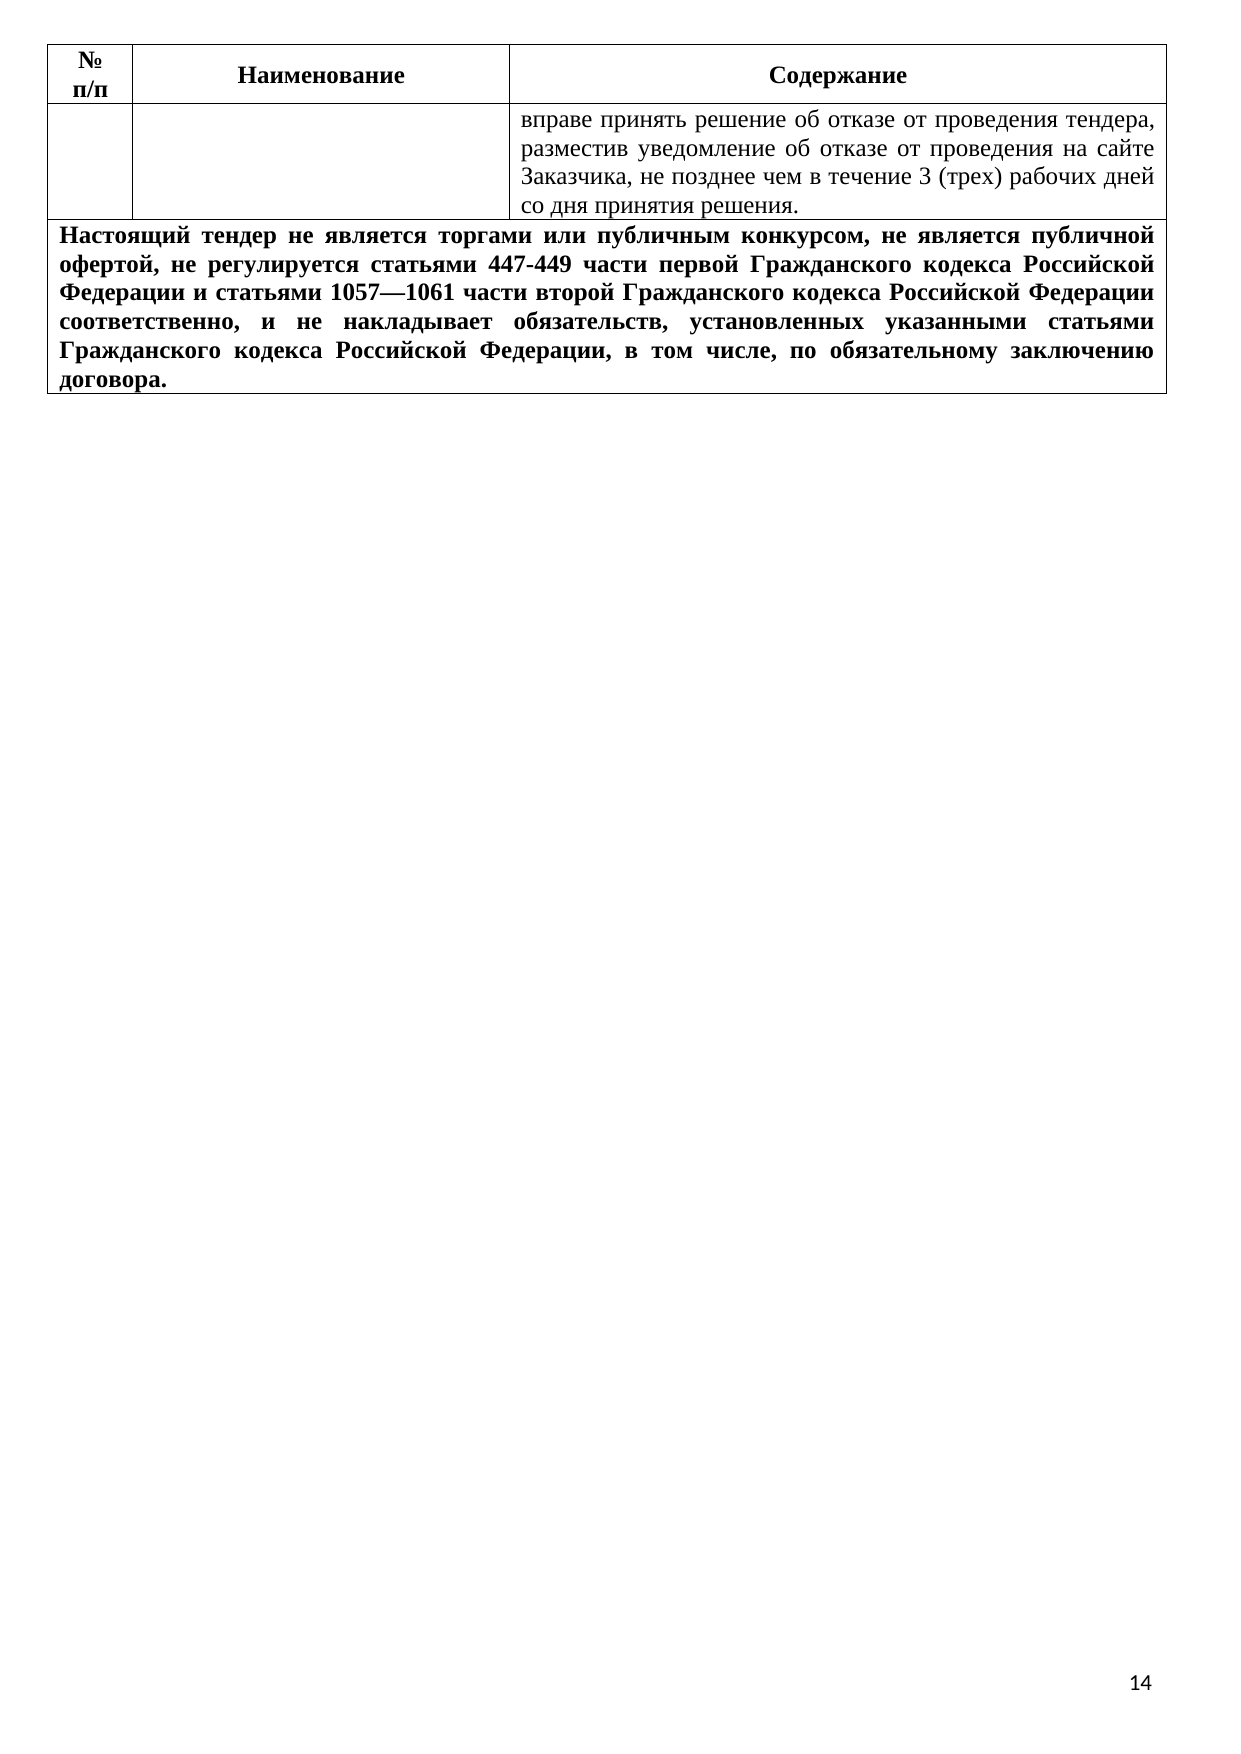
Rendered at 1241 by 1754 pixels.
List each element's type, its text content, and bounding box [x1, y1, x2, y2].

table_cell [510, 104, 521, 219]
table_header Содержание [510, 45, 1166, 103]
table_header Наименование [133, 45, 509, 103]
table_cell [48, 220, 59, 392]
table_cell 25 [48, 104, 132, 219]
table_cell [133, 104, 509, 219]
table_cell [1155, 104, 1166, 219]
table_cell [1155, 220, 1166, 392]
